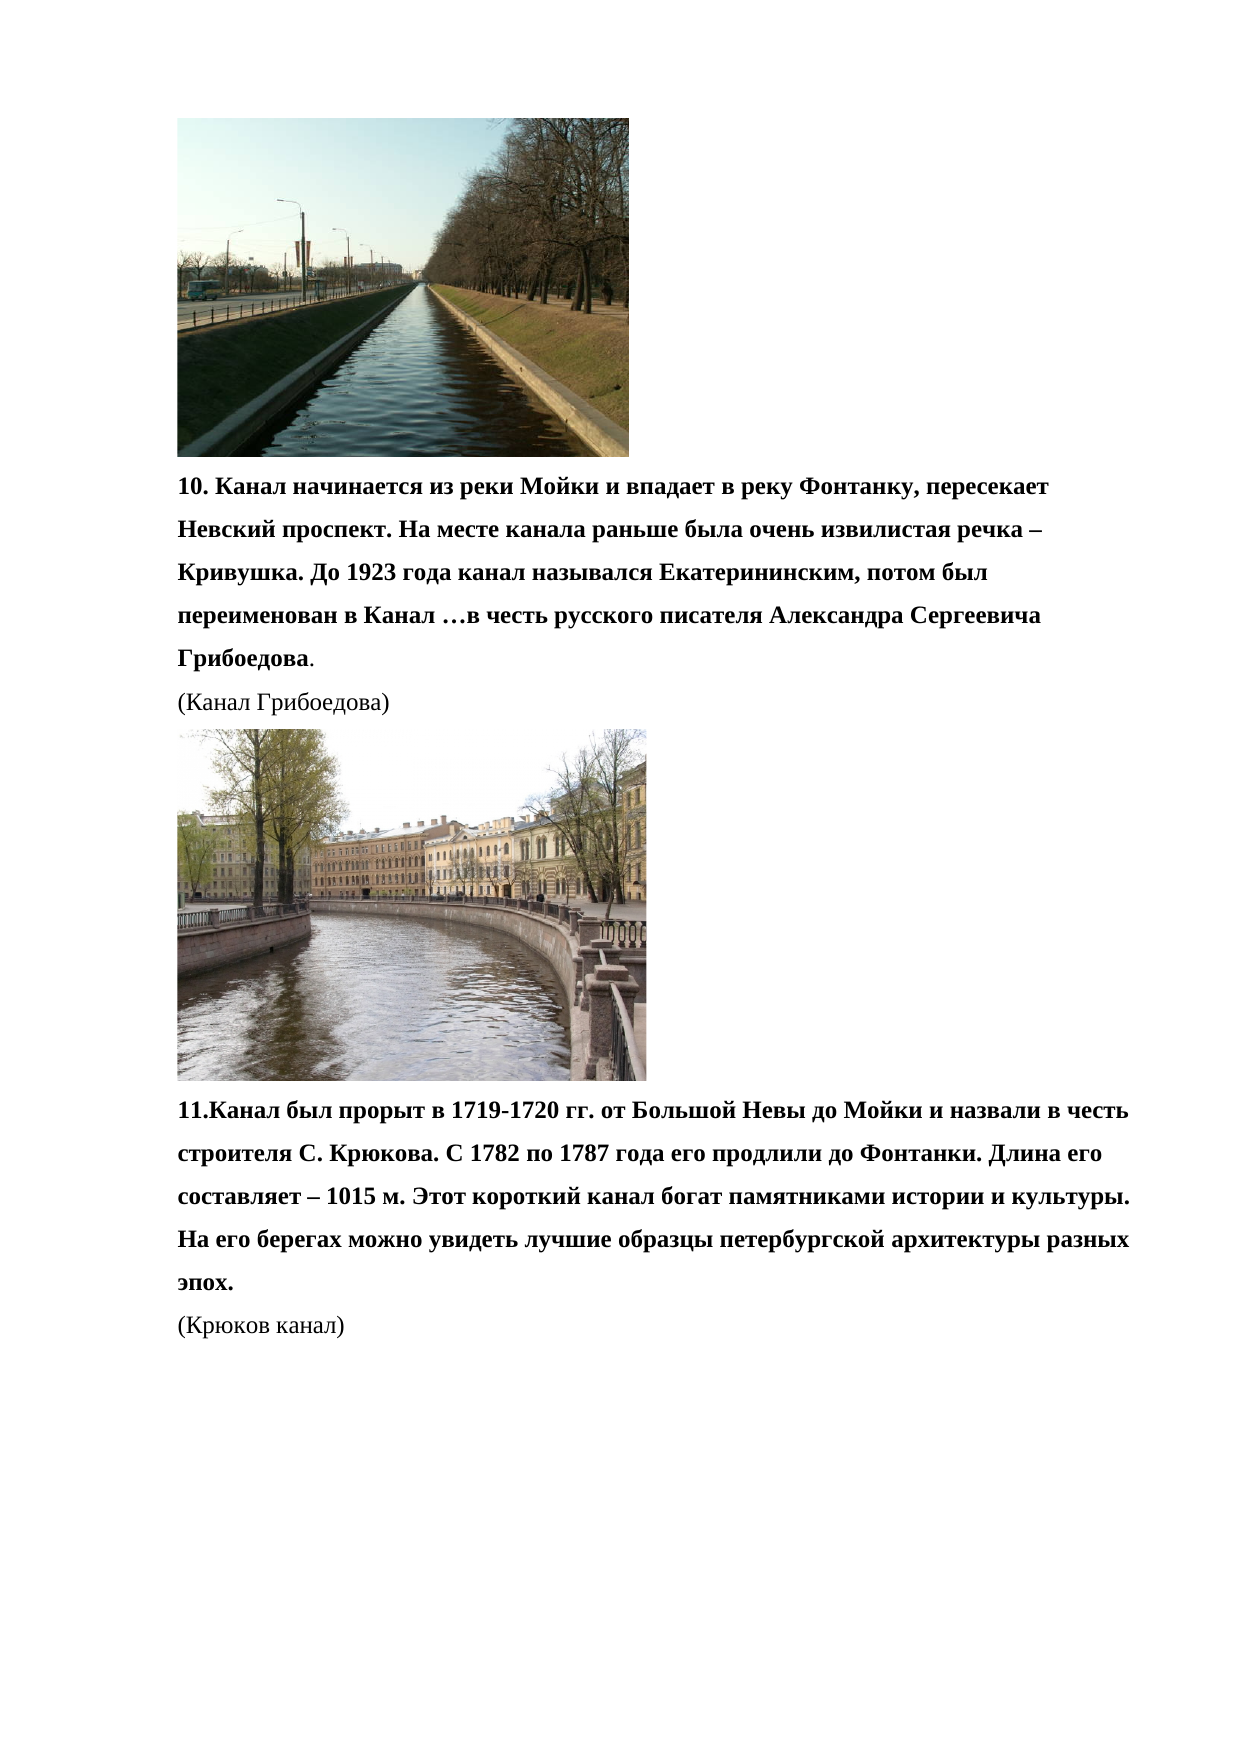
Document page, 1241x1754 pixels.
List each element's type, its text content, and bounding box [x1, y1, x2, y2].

text (Крюков канал) [177, 1310, 1152, 1339]
text (Канал Грибоедова) [177, 687, 1152, 715]
text 10. Канал начинается из реки Мойки и впадает в реку Фонтанку, пересекает Невский проспект. На месте канала раньше была очень извилистая речка – Кривушка. До 1923 года канал назывался Екатерининским, потом был переименован в Канал …в честь русского писателя Александра Сергеевича Грибоедова. [177, 471, 1152, 672]
picture [177, 118, 629, 457]
picture [177, 729, 647, 1081]
text 11.Канал был прорыт в 1719-1720 гг. от Большой Невы до Мойки и назвали в честь строителя С. Крюкова. С 1782 по 1787 года его продлили до Фонтанки. Длина его составляет – . Этот короткий канал богат памятниками истории и культуры. На его берегах можно увидеть лучшие образцы петербургской архитектуры разных эпох. [177, 1095, 1152, 1296]
